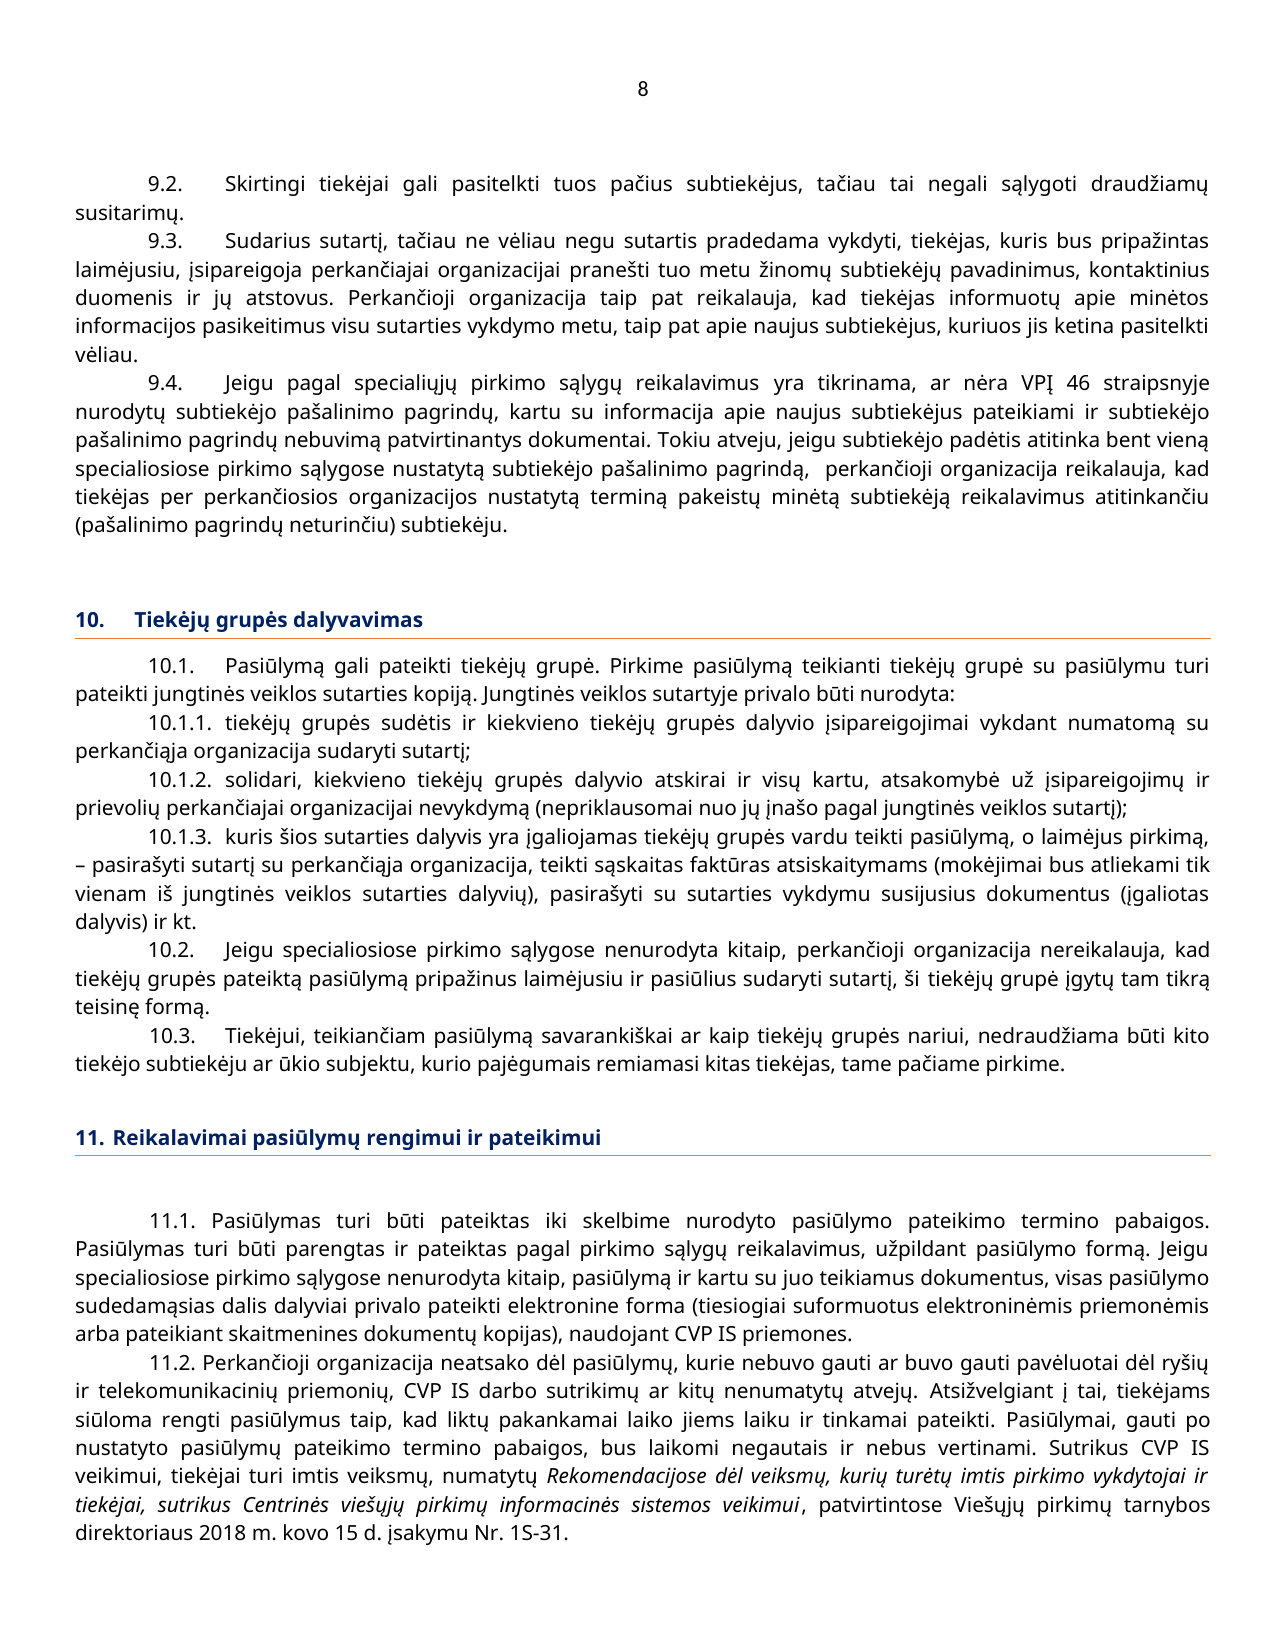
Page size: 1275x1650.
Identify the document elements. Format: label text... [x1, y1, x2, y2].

text 11.2. Perkančioji organizacija neatsako dėl pasiūlymų, kurie nebuvo gauti ar buvo gauti pavėluotai dėl ryšių ir telekomunikacinių priemonių, CVP IS darbo sutrikimų ar kitų nenumatytų atvejų. Atsižvelgiant į tai, tiekėjams siūloma rengti pasiūlymus taip, kad liktų pakankamai laiko jiems laiku ir tinkamai pateikti. Pasiūlymai, gauti po nustatyto pasiūlymų pateikimo termino pabaigos, bus laikomi negautais ir nebus vertinami. Sutrikus CVP IS veikimui, tiekėjai turi imtis veiksmų, numatytų Rekomendacijose dėl veiksmų, kurių turėtų imtis pirkimo vykdytojai ir tiekėjai, sutrikus Centrinės viešųjų pirkimų informacinės sistemos veikimui, patvirtintose Viešųjų pirkimų tarnybos direktoriaus 2018 m. kovo 15 d. įsakymu Nr. 1S-31. [75, 1348, 1211, 1490]
list tiekėjų grupės sudėtis ir kiekvieno tiekėjų grupės dalyvio įsipareigojimai vykdant numatomą su perkančiąja organizacija sudaryti sutartį; [75, 708, 1211, 765]
subtitle Reikalavimai pasiūlymų rengimui ir pateikimui [75, 1123, 1211, 1155]
list kuris šios sutarties dalyvis yra įgaliojamas tiekėjų grupės vardu teikti pasiūlymą, o laimėjus pirkimą, – pasirašyti sutartį su perkančiąja organizacija, teikti sąskaitas faktūras atsiskaitymams (mokėjimai bus atliekami tik vienam iš jungtinės veiklos sutarties dalyvių), pasirašyti su sutarties vykdymu susijusius dokumentus (įgaliotas dalyvis) ir kt. [75, 822, 1211, 936]
text 11.2. Perkančioji organizacija neatsako dėl pasiūlymų, kurie nebuvo gauti ar buvo gauti pavėluotai dėl ryšių ir telekomunikacinių priemonių, CVP IS darbo sutrikimų ar kitų nenumatytų atvejų. Atsižvelgiant į tai, tiekėjams siūloma rengti pasiūlymus taip, kad liktų pakankamai laiko jiems laiku ir tinkamai pateikti. Pasiūlymai, gauti po nustatyto pasiūlymų pateikimo termino pabaigos, bus laikomi negautais ir nebus vertinami. Sutrikus CVP IS veikimui, tiekėjai turi imtis veiksmų, numatytų Rekomendacijose dėl veiksmų, kurių turėtų imtis pirkimo vykdytojai ir tiekėjai, sutrikus Centrinės viešųjų pirkimų informacinės sistemos veikimui, patvirtintose Viešųjų pirkimų tarnybos direktoriaus 2018 m. kovo 15 d. įsakymu Nr. 1S-31. [75, 1490, 1211, 1547]
text 11.1. Pasiūlymas turi būti pateiktas iki skelbime nurodyto pasiūlymo pateikimo termino pabaigos. Pasiūlymas turi būti parengtas ir pateiktas pagal pirkimo sąlygų reikalavimus, užpildant pasiūlymo formą. Jeigu specialiosiose pirkimo sąlygose nenurodyta kitaip, pasiūlymą ir kartu su juo teikiamus dokumentus, visas pasiūlymo sudedamąsias dalis dalyviai privalo pateikti elektronine forma (tiesiogiai suformuotus elektroninėmis priemonėmis arba pateikiant skaitmenines dokumentų kopijas), naudojant CVP IS priemones. [75, 1206, 1211, 1348]
subtitle Tiekėjų grupės dalyvavimas [75, 605, 1211, 638]
list solidari, kiekvieno tiekėjų grupės dalyvio atskirai ir visų kartu, atsakomybė už įsipareigojimų ir prievolių perkančiajai organizacijai nevykdymą (nepriklausomai nuo jų įnašo pagal jungtinės veiklos sutartį); [75, 765, 1211, 822]
list Sudarius sutartį, tačiau ne vėliau negu sutartis pradedama vykdyti, tiekėjas, kuris bus pripažintas laimėjusiu, įsipareigoja perkančiajai organizacijai pranešti tuo metu žinomų subtiekėjų pavadinimus, kontaktinius duomenis ir jų atstovus. Perkančioji organizacija taip pat reikalauja, kad tiekėjas informuotų apie minėtos informacijos pasikeitimus visu sutarties vykdymo metu, taip pat apie naujus subtiekėjus, kuriuos jis ketina pasitelkti vėliau. [75, 226, 1211, 368]
list Jeigu specialiosiose pirkimo sąlygose nenurodyta kitaip, perkančioji organizacija nereikalauja, kad tiekėjų grupės pateiktą pasiūlymą pripažinus laimėjusiu ir pasiūlius sudaryti sutartį, ši tiekėjų grupė įgytų tam tikrą teisinę formą. [75, 936, 1211, 1021]
list Skirtingi tiekėjai gali pasitelkti tuos pačius subtiekėjus, tačiau tai negali sąlygoti draudžiamų susitarimų. [75, 169, 1211, 226]
list Pasiūlymą gali pateikti tiekėjų grupė. Pirkime pasiūlymą teikianti tiekėjų grupė su pasiūlymu turi pateikti jungtinės veiklos sutarties kopiją. Jungtinės veiklos sutartyje privalo būti nurodyta: [75, 651, 1211, 708]
list Jeigu pagal specialiųjų pirkimo sąlygų reikalavimus yra tikrinama, ar nėra VPĮ 46 straipsnyje nurodytų subtiekėjo pašalinimo pagrindų, kartu su informacija apie naujus subtiekėjus pateikiami ir subtiekėjo pašalinimo pagrindų nebuvimą patvirtinantys dokumentai. Tokiu atveju, jeigu subtiekėjo padėtis atitinka bent vieną specialiosiose pirkimo sąlygose nustatytą subtiekėjo pašalinimo pagrindą, perkančioji organizacija reikalauja, kad tiekėjas per perkančiosios organizacijos nustatytą terminą pakeistų minėtą subtiekėją reikalavimus atitinkančiu (pašalinimo pagrindų neturinčiu) subtiekėju. [75, 368, 1211, 539]
list Tiekėjui, teikiančiam pasiūlymą savarankiškai ar kaip tiekėjų grupės nariui, nedraudžiama būti kito tiekėjo subtiekėju ar ūkio subjektu, kurio pajėgumais remiamasi kitas tiekėjas, tame pačiame pirkime. [75, 1021, 1211, 1078]
